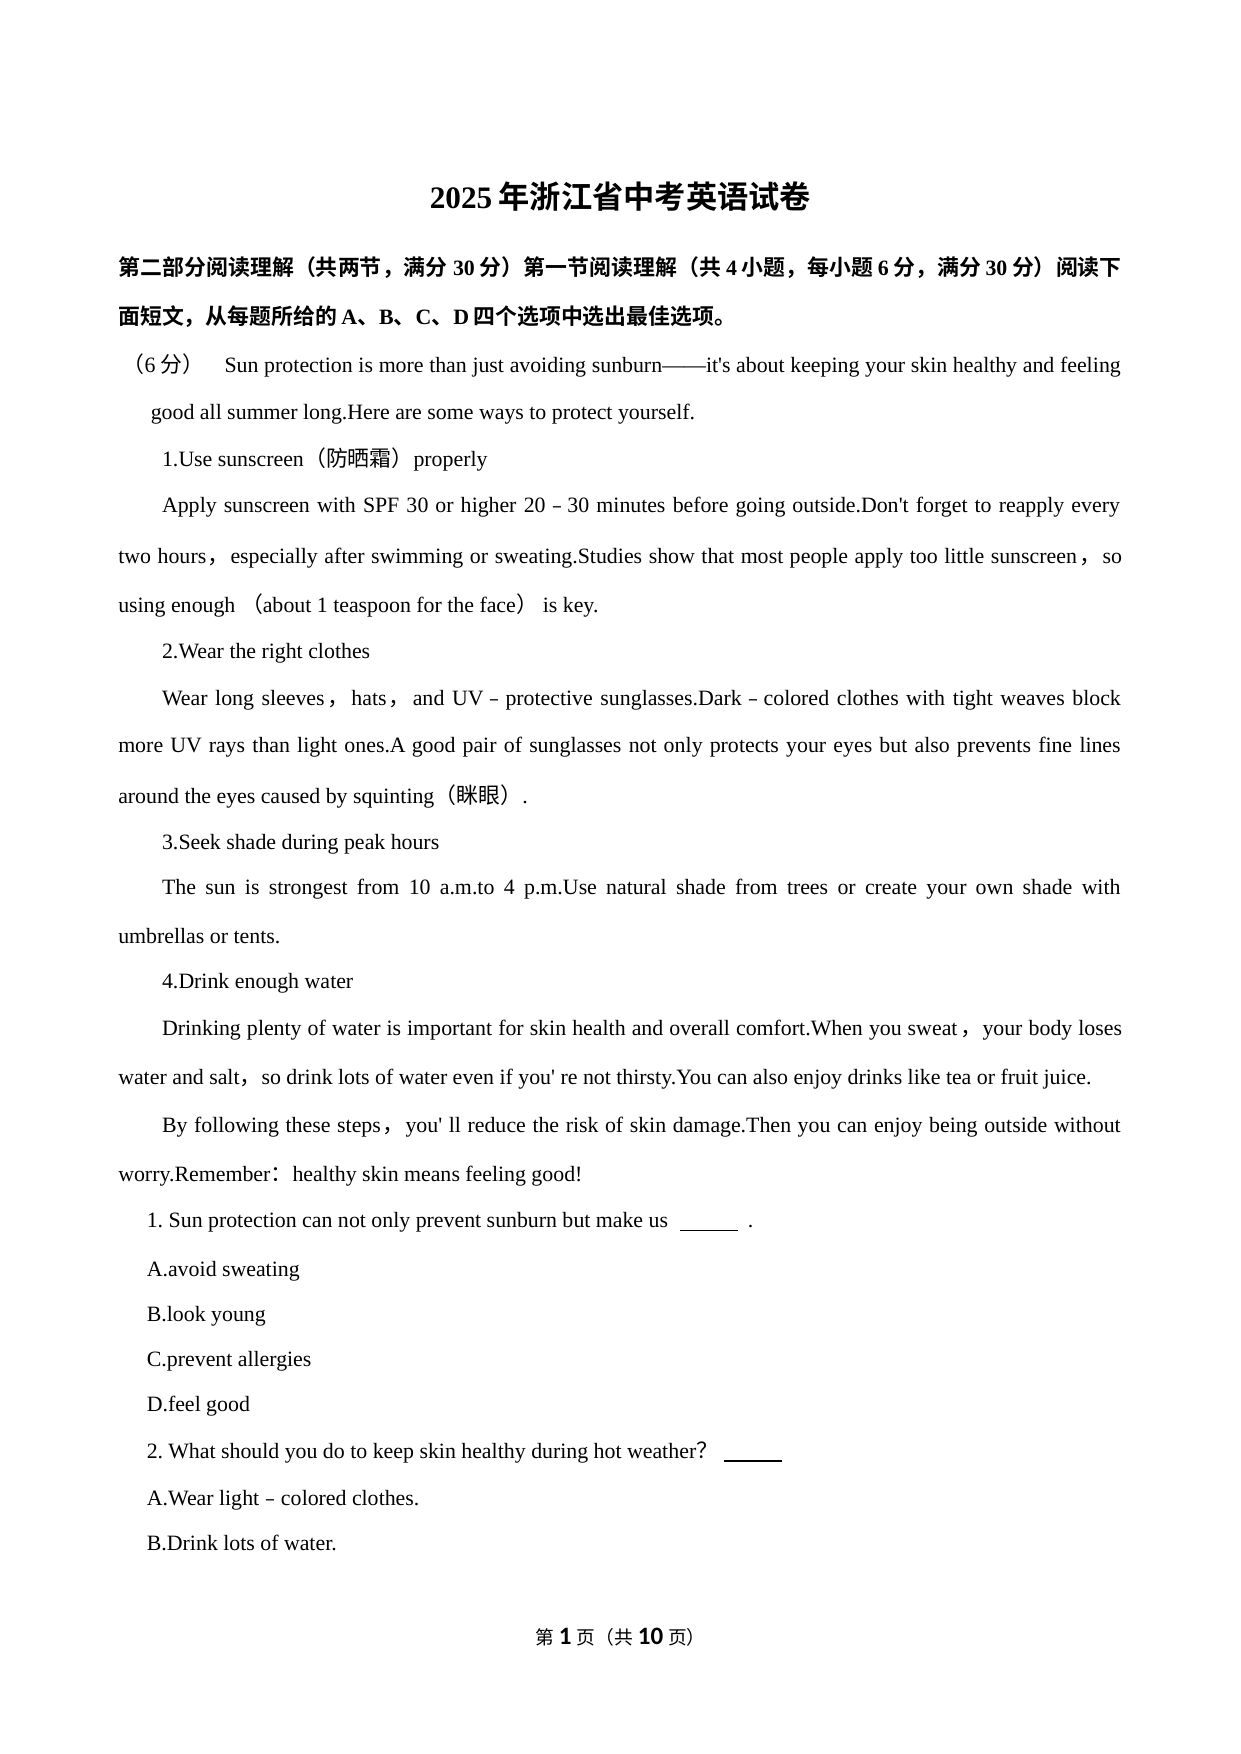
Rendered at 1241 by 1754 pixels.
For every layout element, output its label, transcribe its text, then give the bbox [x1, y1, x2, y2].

text Drinking plenty of water is important for skin health and overall comfort.When you sweat，your body loses water and salt，so drink lots of water even if you' re not thirsty.You can also enjoy drinks like tea or fruit juice. [118, 1010, 1122, 1091]
text B.Drink lots of water. [147, 1526, 1122, 1558]
text B.look young [147, 1297, 1122, 1330]
text A.avoid sweating [147, 1252, 1122, 1285]
text 2025年浙江省中考英语试卷 [118, 162, 1122, 227]
text 3.Seek shade during peak hours [118, 826, 1122, 858]
text 1.Use sunscreen（防晒霜）properly [118, 441, 1122, 473]
text 4.Drink enough water [118, 964, 1122, 997]
text 2.Wear the right clothes [118, 635, 1122, 667]
text The sun is strongest from 10 a.m.to 4 p.m.Use natural shade from trees or create your own shade with umbrellas or tents. [118, 871, 1122, 952]
text Apply sunscreen with SPF 30 or higher 20﹣30 minutes before going outside.Don't forget to reapply every two hours，especially after swimming or sweating.Studies show that most people apply too little sunscreen，so using enough （about 1 teaspoon for the face） is key. [118, 489, 1122, 619]
text 1. Sun protection can not only prevent sunburn but make us . [147, 1204, 1122, 1236]
text Wear long sleeves，hats，and UV﹣protective sunglasses.Dark﹣colored clothes with tight weaves block more UV rays than light ones.A good pair of sunglasses not only protects your eyes but also prevents fine lines around the eyes caused by squinting（眯眼）. [118, 680, 1122, 810]
text （6分） Sun protection is more than just avoiding sunburn——it's about keeping your skin healthy and feeling good all summer long.Here are some ways to protect yourself. [122, 347, 1122, 428]
text 第二部分阅读理解（共两节，满分30分）第一节阅读理解（共4小题，每小题6分，满分30分）阅读下面短文，从每题所给的A、B、C、D四个选项中选出最佳选项。 [118, 249, 1122, 331]
text D.feel good [147, 1387, 1122, 1420]
text By following these steps，you' ll reduce the risk of skin damage.Then you can enjoy being outside without worry.Remember：healthy skin means feeling good! [118, 1107, 1122, 1188]
text 2. What should you do to keep skin healthy during hot weather？ [147, 1433, 1122, 1465]
text A.Wear light﹣colored clothes. [147, 1481, 1122, 1513]
text C.prevent allergies [147, 1342, 1122, 1375]
